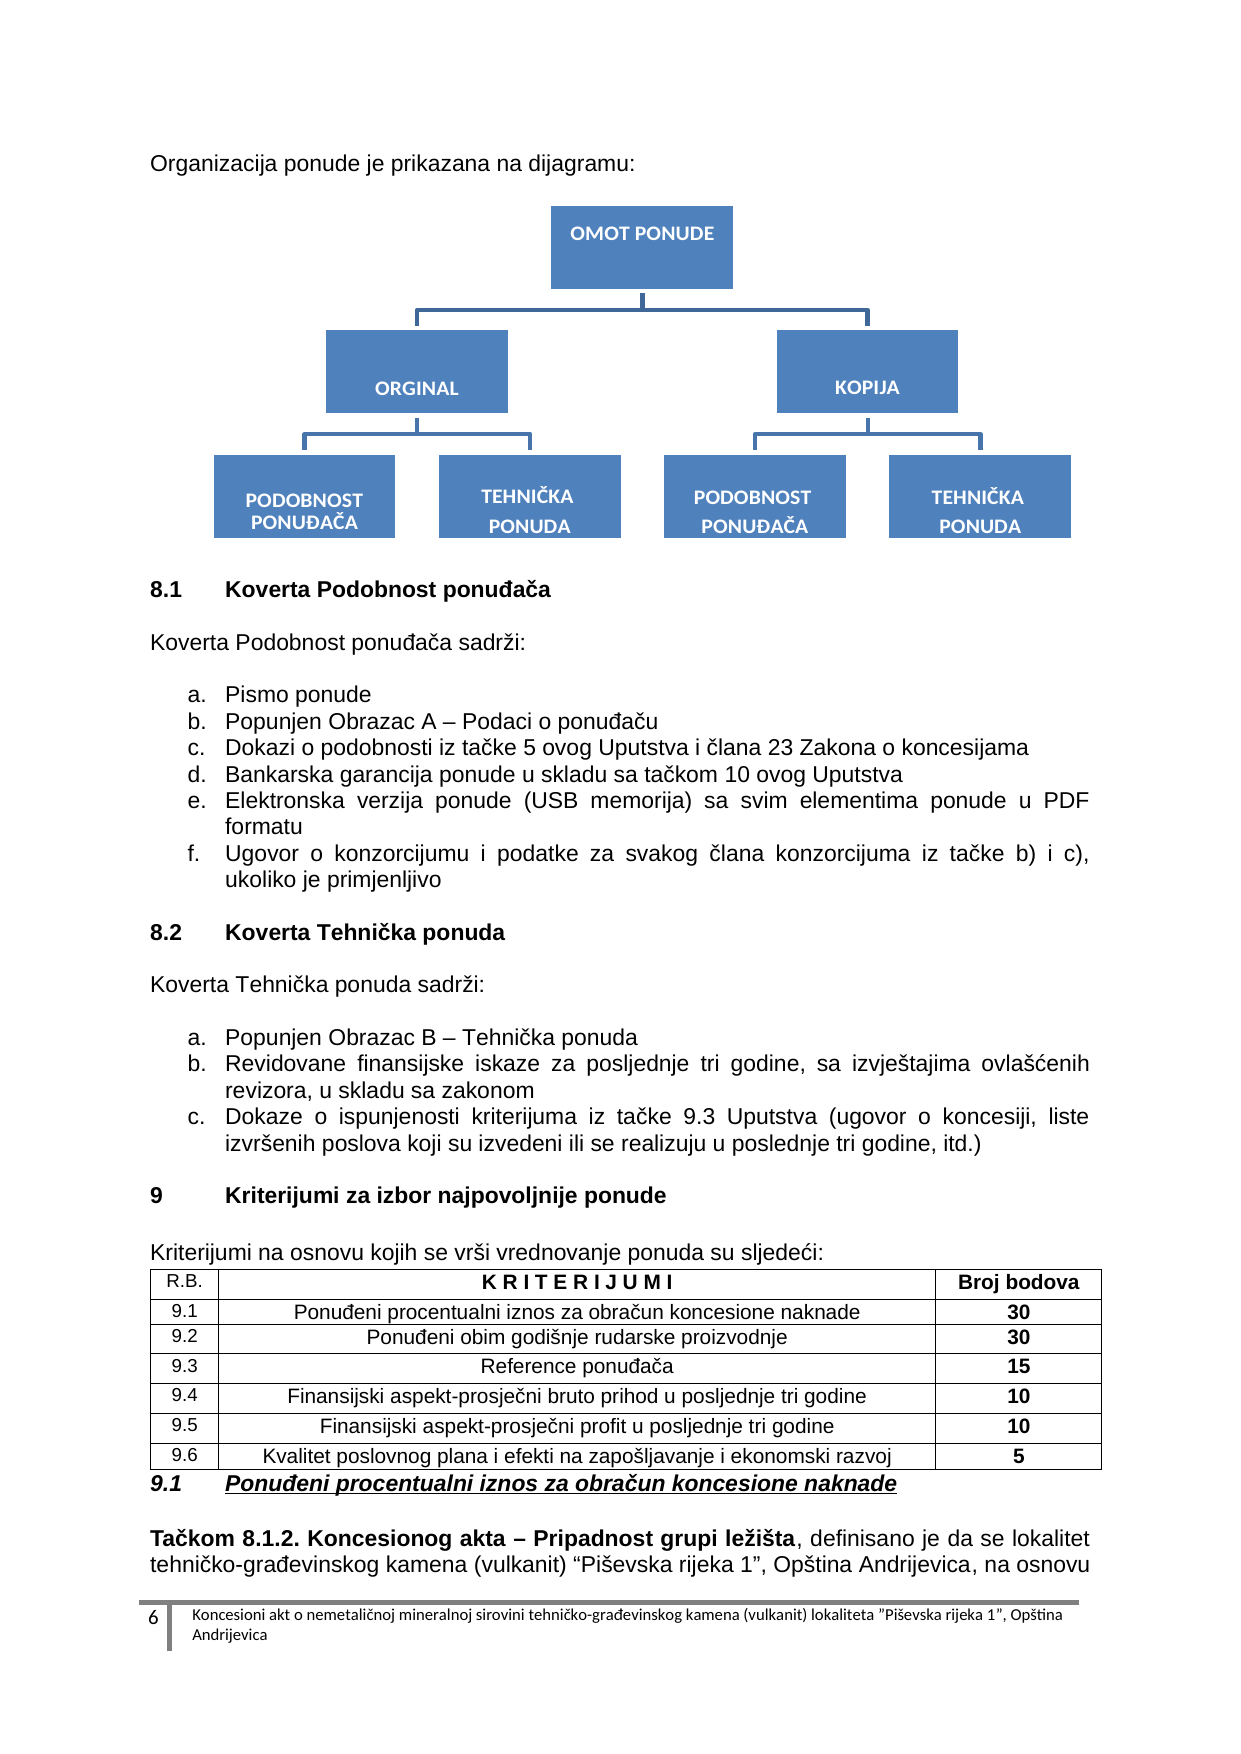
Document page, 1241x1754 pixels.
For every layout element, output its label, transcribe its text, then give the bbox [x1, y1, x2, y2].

list Bankarska garancija ponude u skladu sa tačkom 10 ovog Uputstva [187, 761, 1090, 787]
list Revidovane finansijske iskaze za posljednje tri godine, sa izvještajima ovlašćenih revizora, u skladu sa zakonom [187, 1050, 1090, 1103]
table_cell 30 [936, 1300, 1101, 1324]
list Pismo ponude [187, 681, 1090, 708]
table_cell 10 [936, 1384, 1101, 1413]
table_cell 9.5 [151, 1414, 218, 1442]
table_cell 15 [936, 1354, 1101, 1383]
table_cell 9.4 [151, 1384, 218, 1413]
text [150, 1524, 1090, 1577]
table_cell Reference ponuđača [219, 1354, 935, 1383]
text Organizacija ponude je prikazana na dijagramu: [150, 150, 1090, 176]
table_cell Finansijski aspekt-prosječni profit u posljednje tri godine [219, 1414, 935, 1442]
list Popunjen Obrazac A – Podaci o ponuđaču [187, 708, 1090, 734]
list Ugovor o konzorcijumu i podatke za svakog člana konzorcijuma iz tačke b) i c), ukoliko je primjenljivo [187, 839, 1090, 892]
table_cell 9.3 [151, 1354, 218, 1383]
table_cell Kvalitet poslovnog plana i efekti na zapošljavanje i ekonomski razvoj [219, 1444, 935, 1469]
subtitle Kriterijumi za izbor najpovoljnije ponude [150, 1182, 1090, 1208]
text Koverta Tehnička ponuda sadrži: [150, 971, 1090, 998]
list Dokaze o ispunjenosti kriterijuma iz tačke 9.3 Uputstva (ugovor o koncesiji, liste izvršenih poslova koji su izvedeni ili se realizuju u poslednje tri godine, itd.) [187, 1103, 1090, 1156]
list Dokazi o podobnosti iz tačke 5 ovog Uputstva i člana 23 Zakona o koncesijama [187, 734, 1090, 761]
list Popunjen Obrazac B – Tehnička ponuda [187, 1024, 1090, 1050]
table_cell Ponuđeni obim godišnje rudarske proizvodnje [219, 1325, 935, 1353]
table_cell 30 [936, 1325, 1101, 1353]
text Kriterijumi na osnovu kojih se vrši vrednovanje ponuda su sljedeći: [150, 1239, 1090, 1265]
table_header Broj bodova [936, 1270, 1101, 1299]
subtitle Ponuđeni procentualni iznos za obračun koncesione naknade [150, 1470, 1090, 1497]
table_cell Ponuđeni procentualni iznos za obračun koncesione naknade [219, 1300, 935, 1324]
subtitle Koverta Podobnost ponuđača [150, 576, 1090, 602]
table_cell 5 [936, 1444, 1101, 1469]
table_cell Finansijski aspekt-prosječni bruto prihod u posljednje tri godine [219, 1384, 935, 1413]
table_cell 9.1 [151, 1300, 218, 1324]
table_cell 9.2 [151, 1325, 218, 1353]
subtitle Koverta Tehnička ponuda [150, 919, 1090, 945]
table_header R.B. [151, 1270, 218, 1299]
table_header K R I T E R I J U M I [219, 1270, 935, 1299]
table_cell 9.6 [151, 1444, 218, 1469]
text Koverta Podobnost ponuđača sadrži: [150, 629, 1090, 655]
list Elektronska verzija ponude (USB memorija) sa svim elementima ponude u PDF formatu [187, 787, 1090, 839]
table_cell 10 [936, 1414, 1101, 1442]
